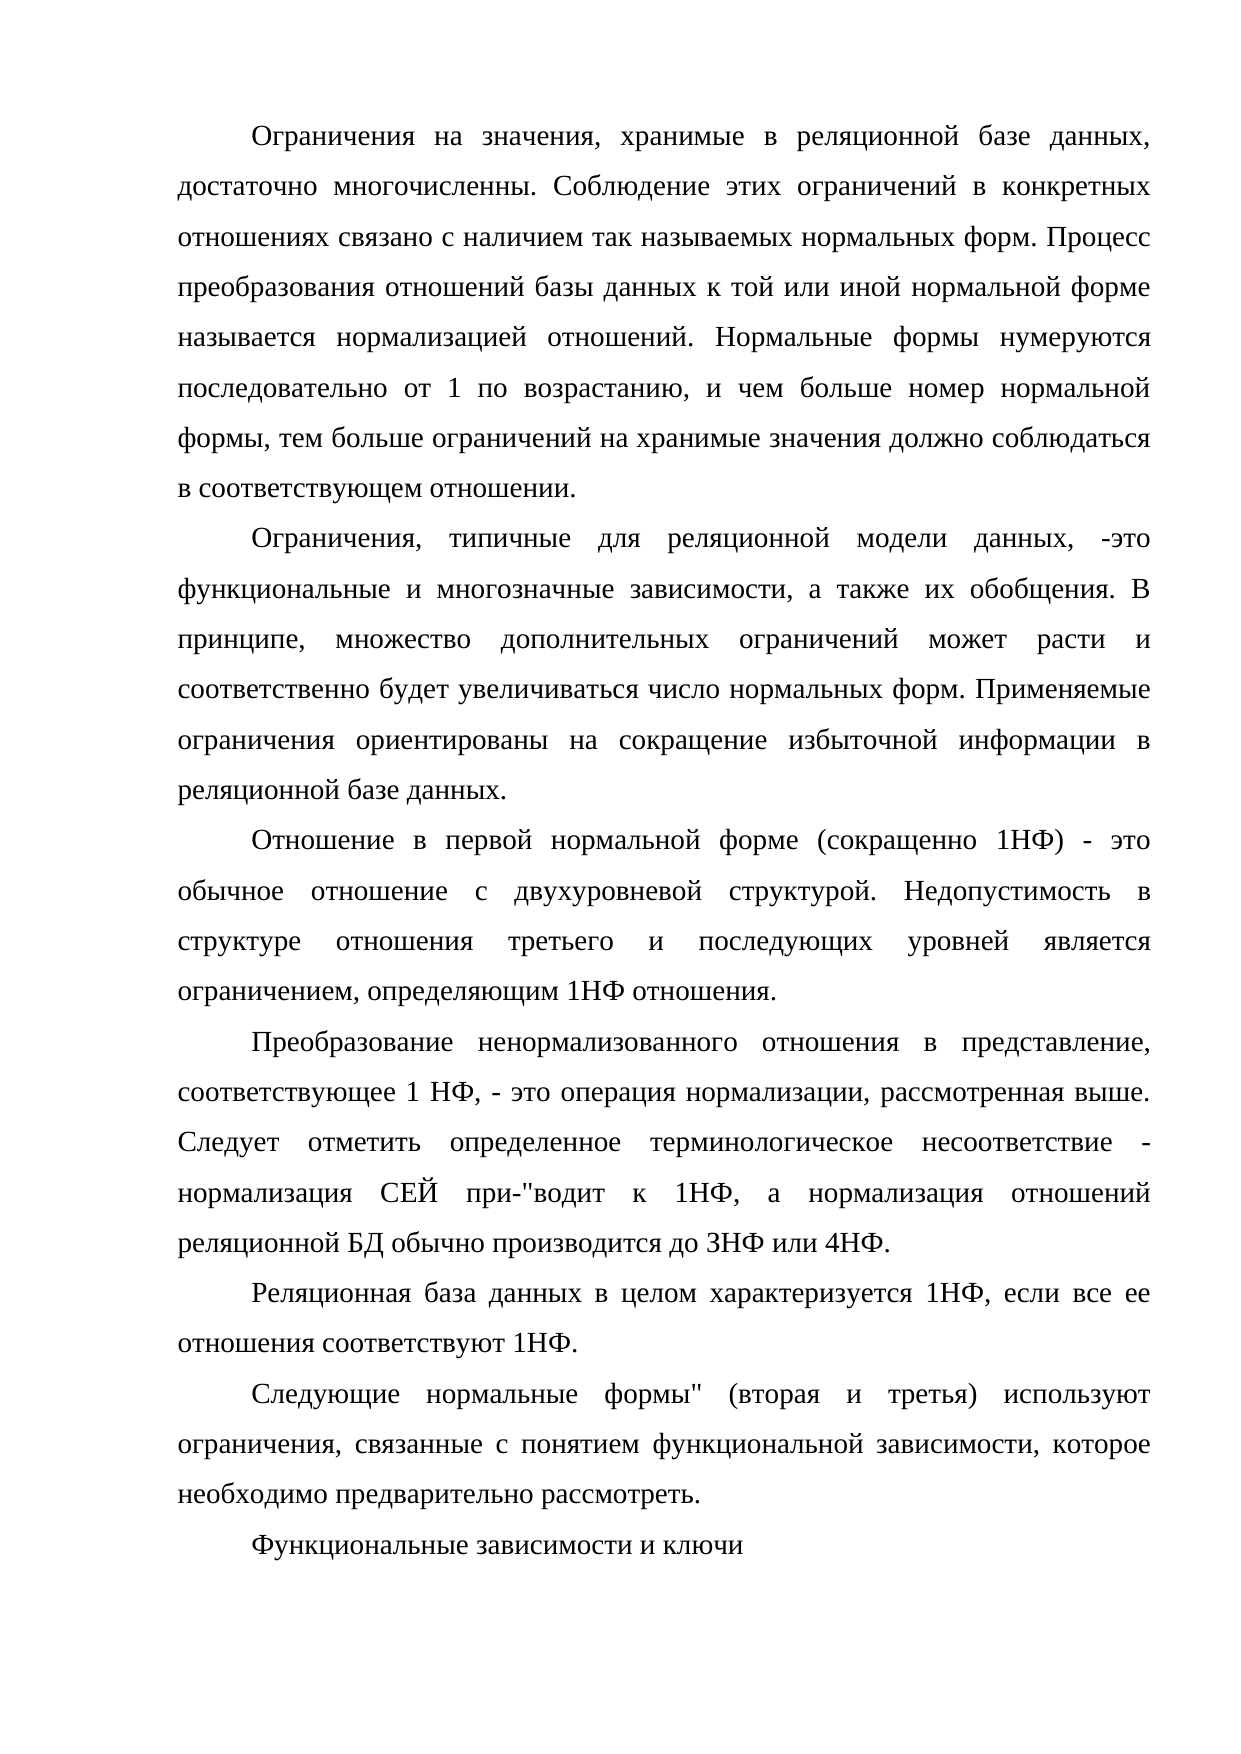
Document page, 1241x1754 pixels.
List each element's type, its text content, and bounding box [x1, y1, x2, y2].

text Ограничения на значения, хранимые в реляционной базе данных, достаточно многочисленны. Соблюдение этих ограничений в конкретных отношениях связано с наличием так называемых нормальных форм. Процесс преобразования отношений базы данных к той или иной нормальной форме называется нормализацией отношений. Нормальные формы нумеруются последовательно от 1 по возрастанию, и чем больше номер нормальной формы, тем больше ограничений на хранимые значения должно соблюдаться в соответствующем отношении. [177, 118, 1152, 504]
text Следующие нормальные формы" (вторая и третья) используют ограничения, связанные с понятием функциональной зависимости, которое необходимо предварительно рассмотреть. [177, 1376, 1152, 1510]
text Реляционная база данных в целом характеризуется 1НФ, если все ее отношения соответствуют 1НФ. [177, 1275, 1152, 1359]
text Отношение в первой нормальной форме (сокращенно 1НФ) - это обычное отношение с двухуровневой структурой. Недопустимость в структуре отношения третьего и последующих уровней является ограничением, определяющим 1НФ отношения. [177, 822, 1152, 1007]
text Преобразование ненормализованного отношения в представление, соответствующее 1 НФ, - это операция нормализации, рассмотренная выше. Следует отметить определенное терминологическое несоответствие - нормализация СЕЙ при-"водит к 1НФ, а нормализация отношений реляционной БД обычно производится до ЗНФ или 4НФ. [177, 1024, 1152, 1258]
text Функциональные зависимости и ключи [177, 1527, 1152, 1560]
text Ограничения, типичные для реляционной модели данных, -это функциональные и многозначные зависимости, а также их обобщения. В принципе, множество дополнительных ограничений может расти и соответственно будет увеличиваться число нормальных форм. Применяемые ограничения ориентированы на сокращение избыточной информации в реляционной базе данных. [177, 521, 1152, 806]
